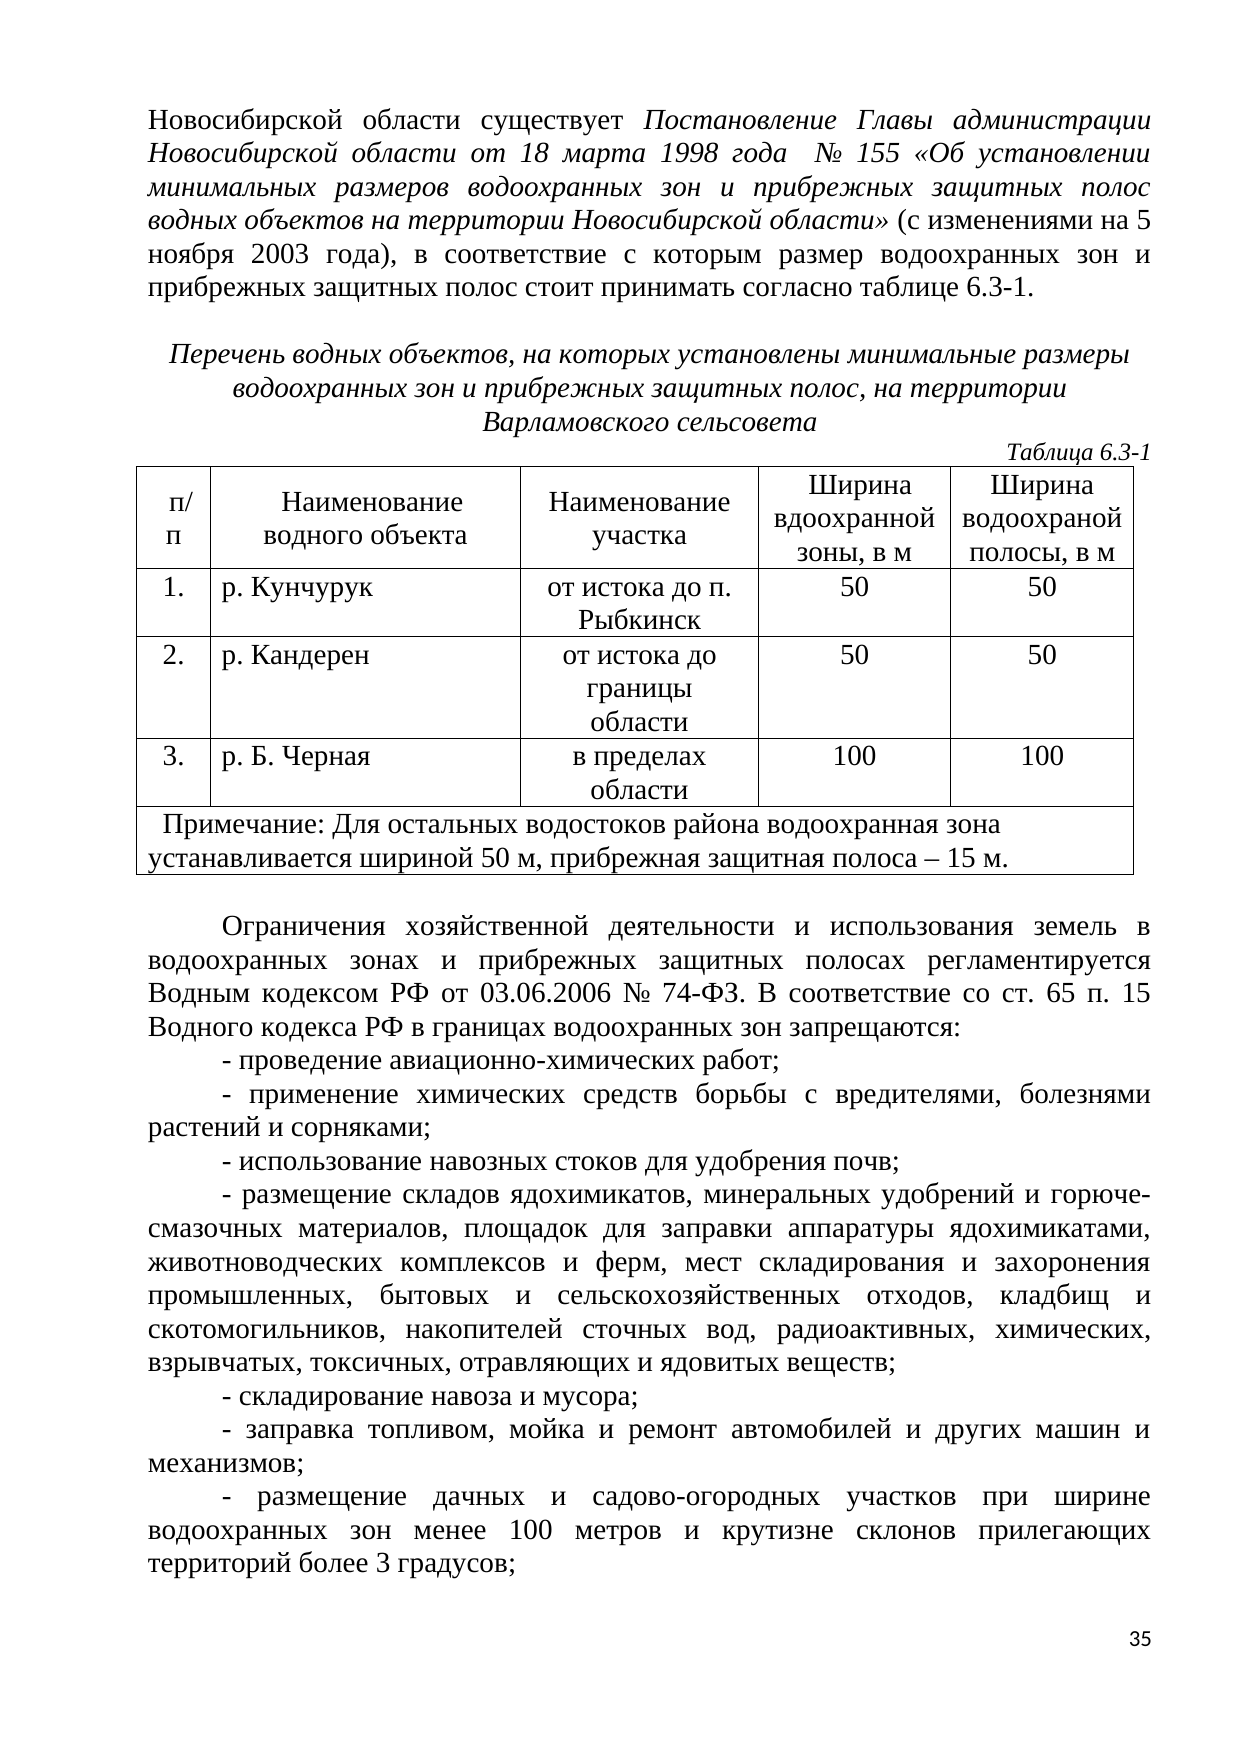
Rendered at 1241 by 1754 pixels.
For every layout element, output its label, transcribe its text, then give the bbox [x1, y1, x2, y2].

table_cell р. Кунчурук [211, 569, 520, 636]
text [148, 102, 1152, 303]
table_cell 50 [759, 569, 950, 636]
text - использование навозных стоков для удобрения почв; [148, 1143, 1152, 1177]
text - складирование навоза и мусора; [148, 1378, 1152, 1411]
text - заправка топливом, мойка и ремонт автомобилей и других машин и механизмов; [148, 1411, 1152, 1478]
table_header Наименование водного объекта [211, 467, 520, 568]
text - размещение дачных и садово-огородных участков при ширине водоохранных зон менее 100 метров и крутизне склонов прилегающих территорий более 3 градусов; [148, 1478, 1152, 1579]
table_cell р. Б. Черная [211, 739, 520, 806]
table_cell 3. [137, 739, 210, 806]
text - применение химических средств борьбы с вредителями, болезнями растений и сорняками; [148, 1076, 1152, 1143]
table_cell от истока до границы области [521, 637, 758, 737]
text Перечень водных объектов, на которых установлены минимальные размеры водоохранных зон и прибрежных защитных полос, на территории Варламовского сельсовета [148, 337, 1152, 437]
table_cell 100 [951, 739, 1133, 806]
table_cell 50 [951, 637, 1133, 737]
table_header Ширина вдоохранной зоны, в м [759, 467, 950, 568]
table_cell 100 [759, 739, 950, 806]
table_header Ширина водоохраной полосы, в м [951, 467, 1133, 568]
table_header п/п [137, 467, 210, 568]
table_cell от истока до п. Рыбкинск [521, 569, 758, 636]
table_cell в пределах области [521, 739, 758, 806]
text Ограничения хозяйственной деятельности и использования земель в водоохранных зонах и прибрежных защитных полосах регламентируется Водным кодексом РФ от 03.06.2006 № 74-ФЗ. В соответствие со ст. 65 п. 15 Водного кодекса РФ в границах водоохранных зон запрещаются: [148, 908, 1152, 1042]
table_cell 50 [951, 569, 1133, 636]
table_cell 50 [759, 637, 950, 737]
text Таблица 6.3-1 [148, 437, 1152, 466]
table_cell 1. [137, 569, 210, 636]
table_cell 2. [137, 637, 210, 737]
text - размещение складов ядохимикатов, минеральных удобрений и горюче-смазочных материалов, площадок для заправки аппаратуры ядохимикатами, животноводческих комплексов и ферм, мест складирования и захоронения промышленных, бытовых и сельскохозяйственных отходов, кладбищ и скотомогильников, накопителей сточных вод, радиоактивных, химических, взрывчатых, токсичных, отравляющих и ядовитых веществ; [148, 1177, 1152, 1378]
table_header Наименование участка [521, 467, 758, 568]
table_cell Примечание: Для остальных водостоков района водоохранная зона устанавливается шириной 50 м, прибрежная защитная полоса – 15 м. [137, 807, 1133, 874]
table_cell р. Кандерен [211, 637, 520, 737]
text - проведение авиационно-химических работ; [148, 1042, 1152, 1076]
